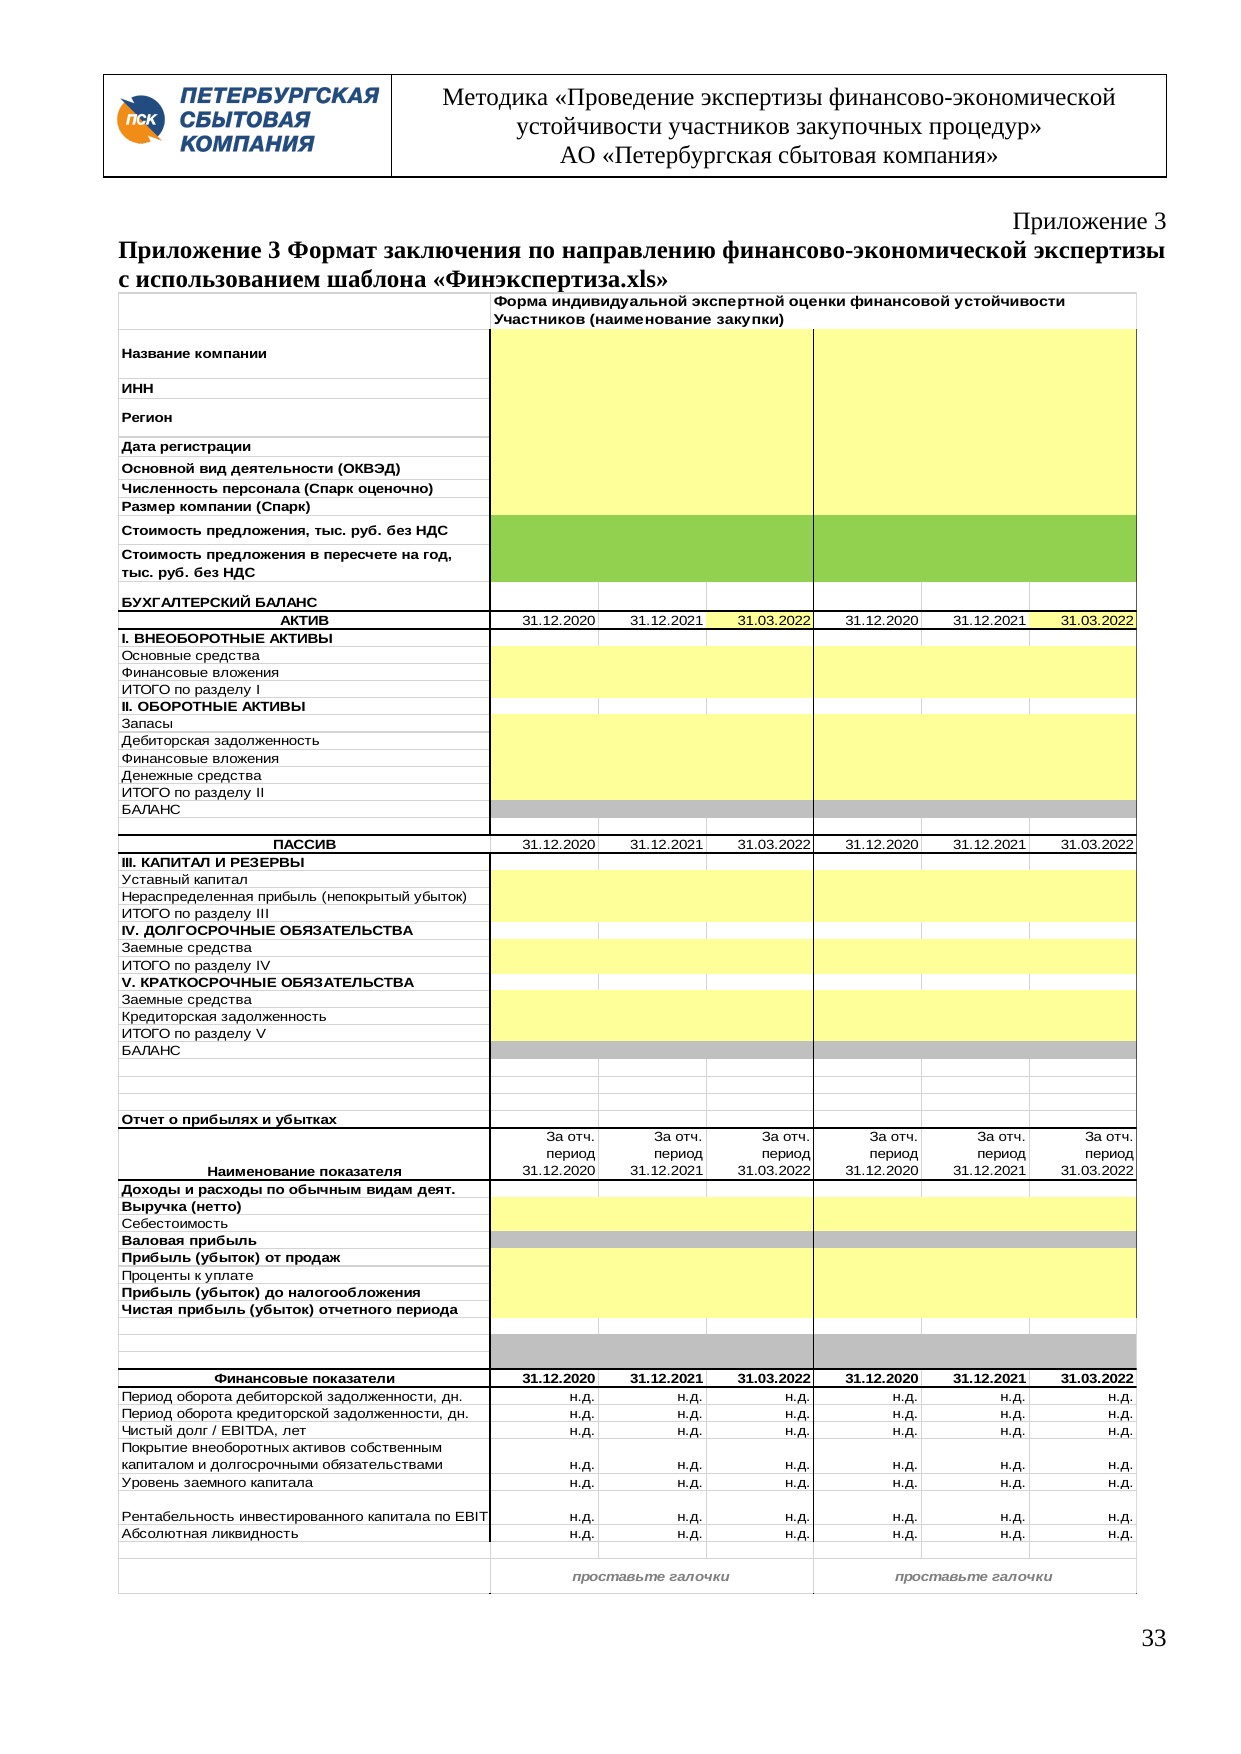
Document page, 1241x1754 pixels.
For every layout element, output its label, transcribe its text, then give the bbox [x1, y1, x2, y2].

text Приложение 3 Формат заключения по направлению финансово-экономической экспертизы с использованием шаблона «Финэкспертиза.xls» [118, 235, 1166, 292]
text Приложение 3 [118, 206, 1166, 235]
picture [115, 87, 380, 152]
